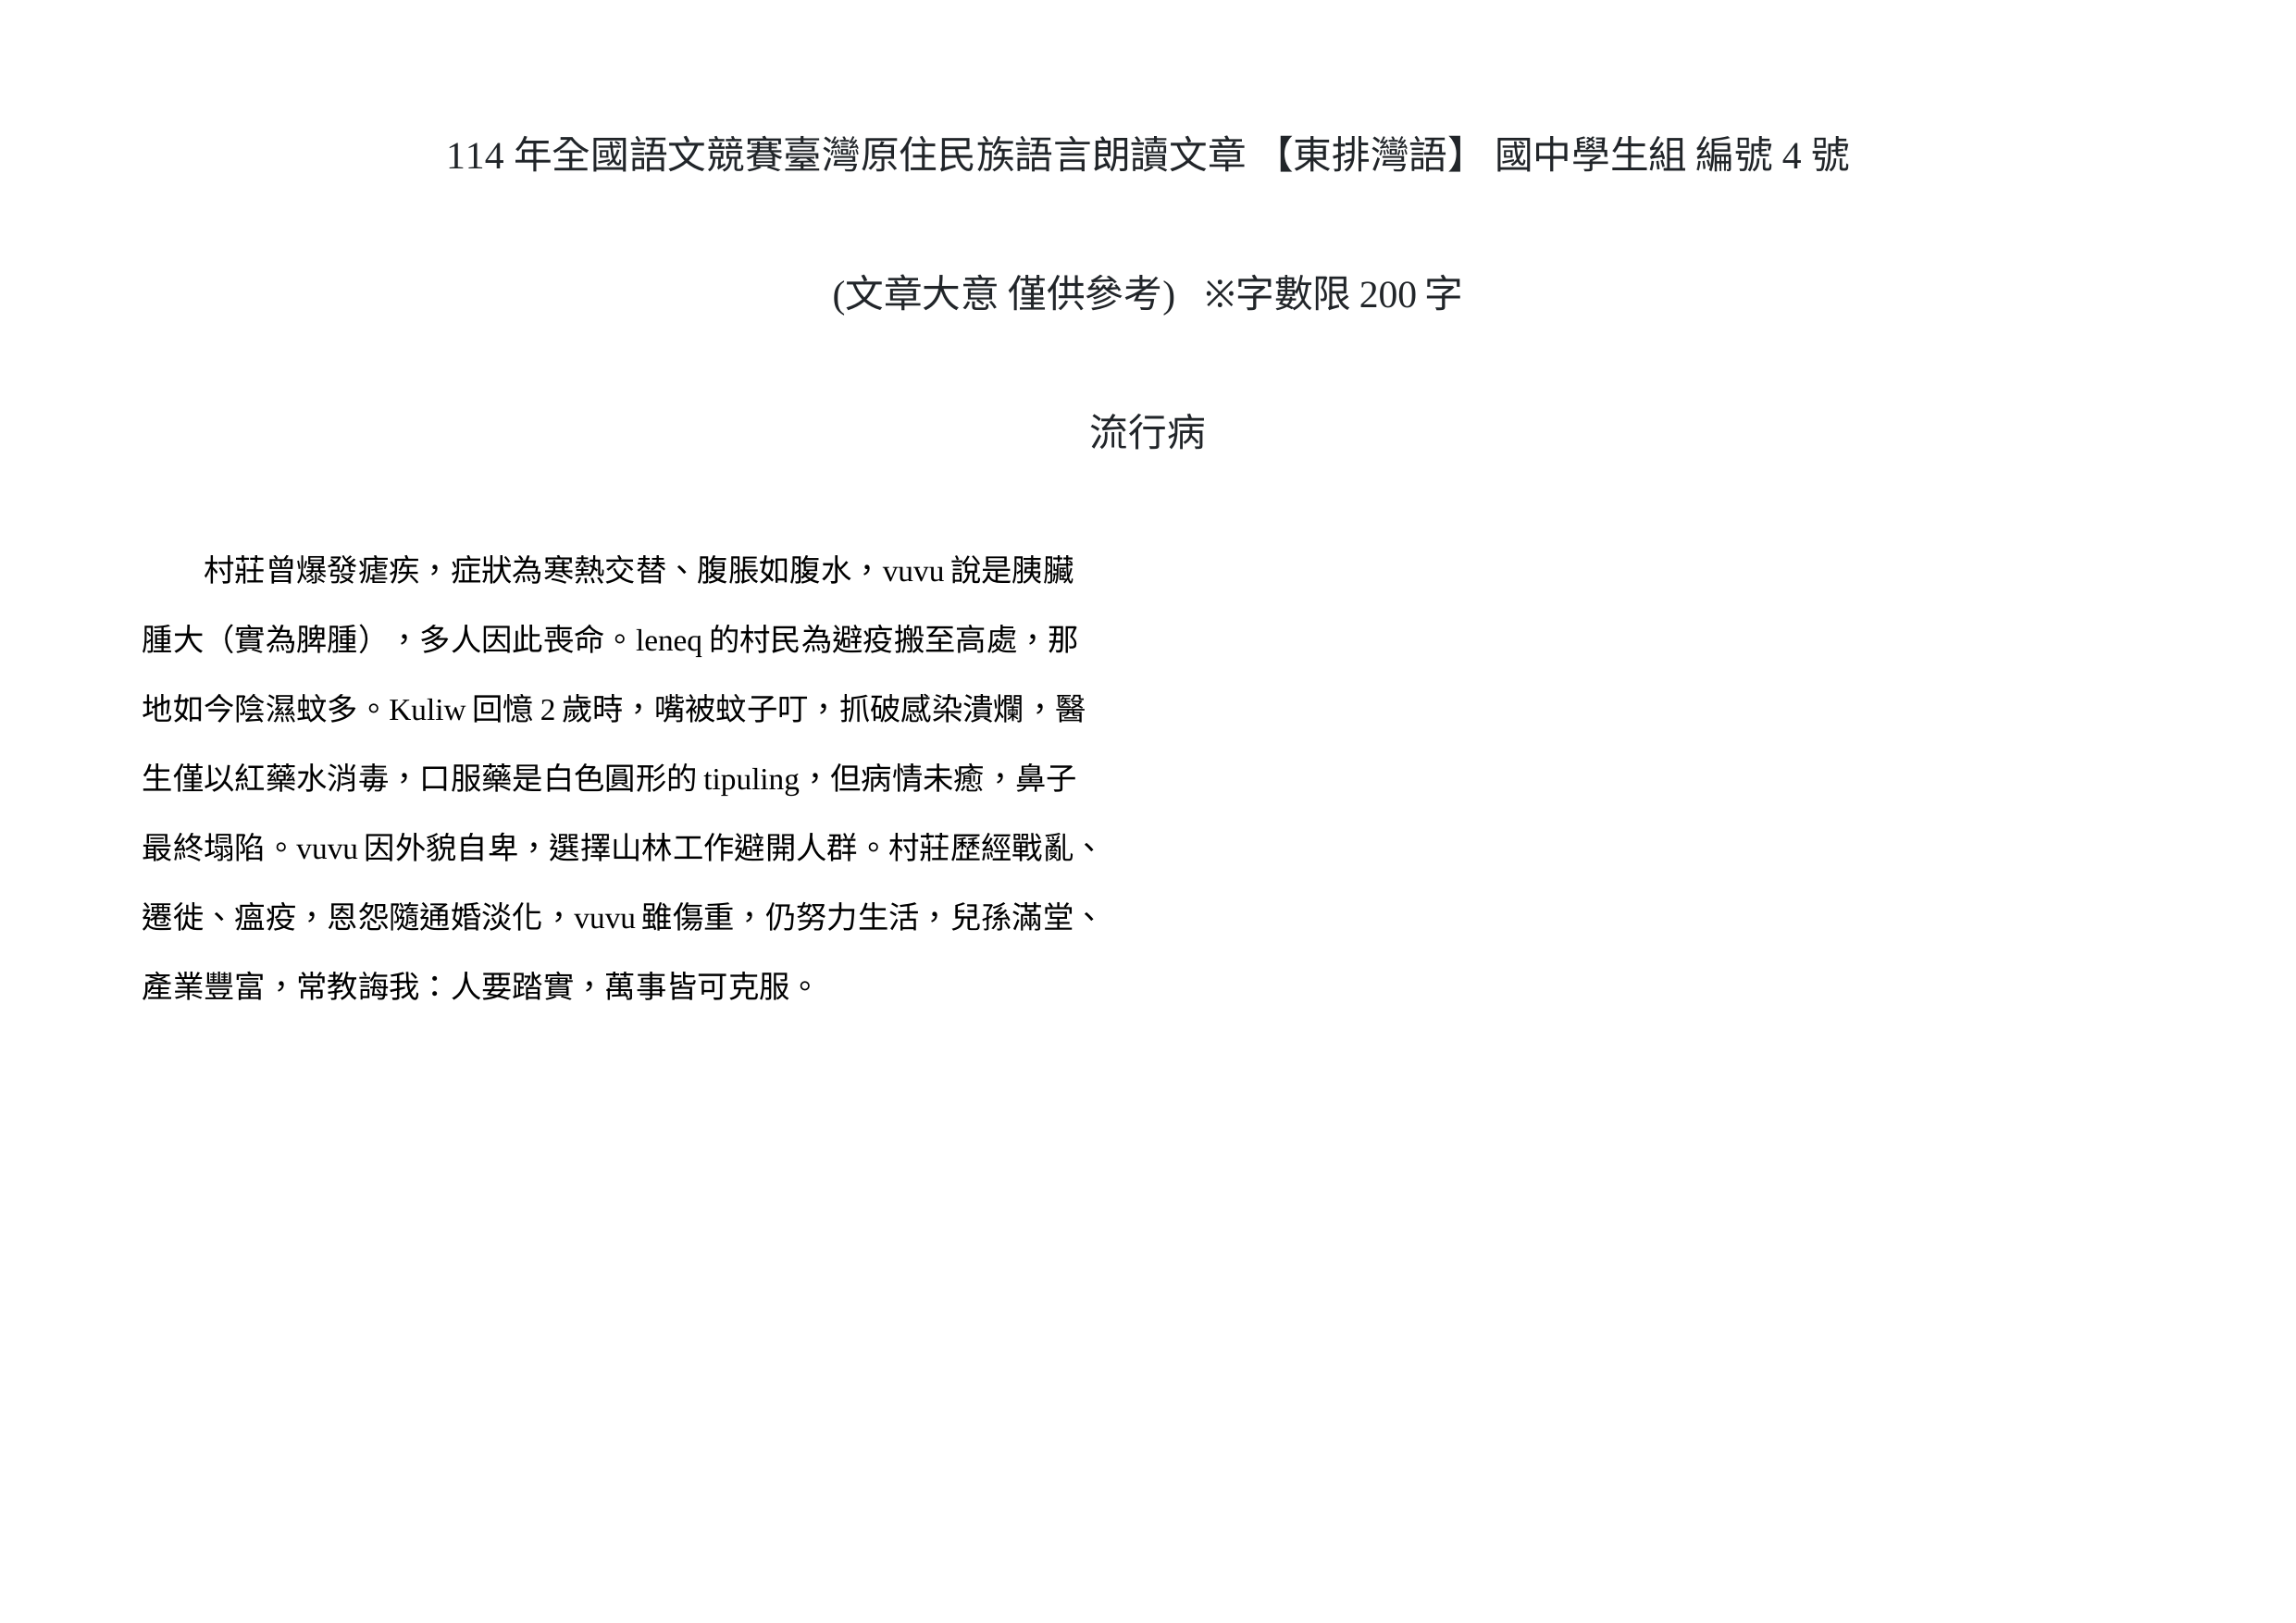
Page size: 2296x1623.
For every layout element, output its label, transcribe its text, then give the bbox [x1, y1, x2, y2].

text 村莊曾爆發瘧疾，症狀為寒熱交替、腹脹如腹水，vuvu說是胰臟腫大（實為脾腫），多人因此喪命。leneq的村民為避疫搬至高處，那地如今陰濕蚊多。Kuliw回憶2歲時，嘴被蚊子叮，抓破感染潰爛，醫生僅以紅藥水消毒，口服藥是白色圓形的tipuling，但病情未癒，鼻子最終塌陷。vuvu因外貌自卑，選擇山林工作避開人群。村莊歷經戰亂、遷徙、瘟疫，恩怨隨通婚淡化，vuvu雖傷重，仍努力生活，兒孫滿堂、產業豐富，常教誨我：人要踏實，萬事皆可克服。 [142, 534, 1090, 1020]
text 114 年全國語文競賽臺灣原住民族語言朗讀文章 【東排灣語】 國中學生組 編號 4 號 [142, 118, 2153, 187]
text (文章大意 僅供參考) ※字數限200字 [142, 256, 2153, 326]
text 流行病 [142, 395, 2153, 465]
